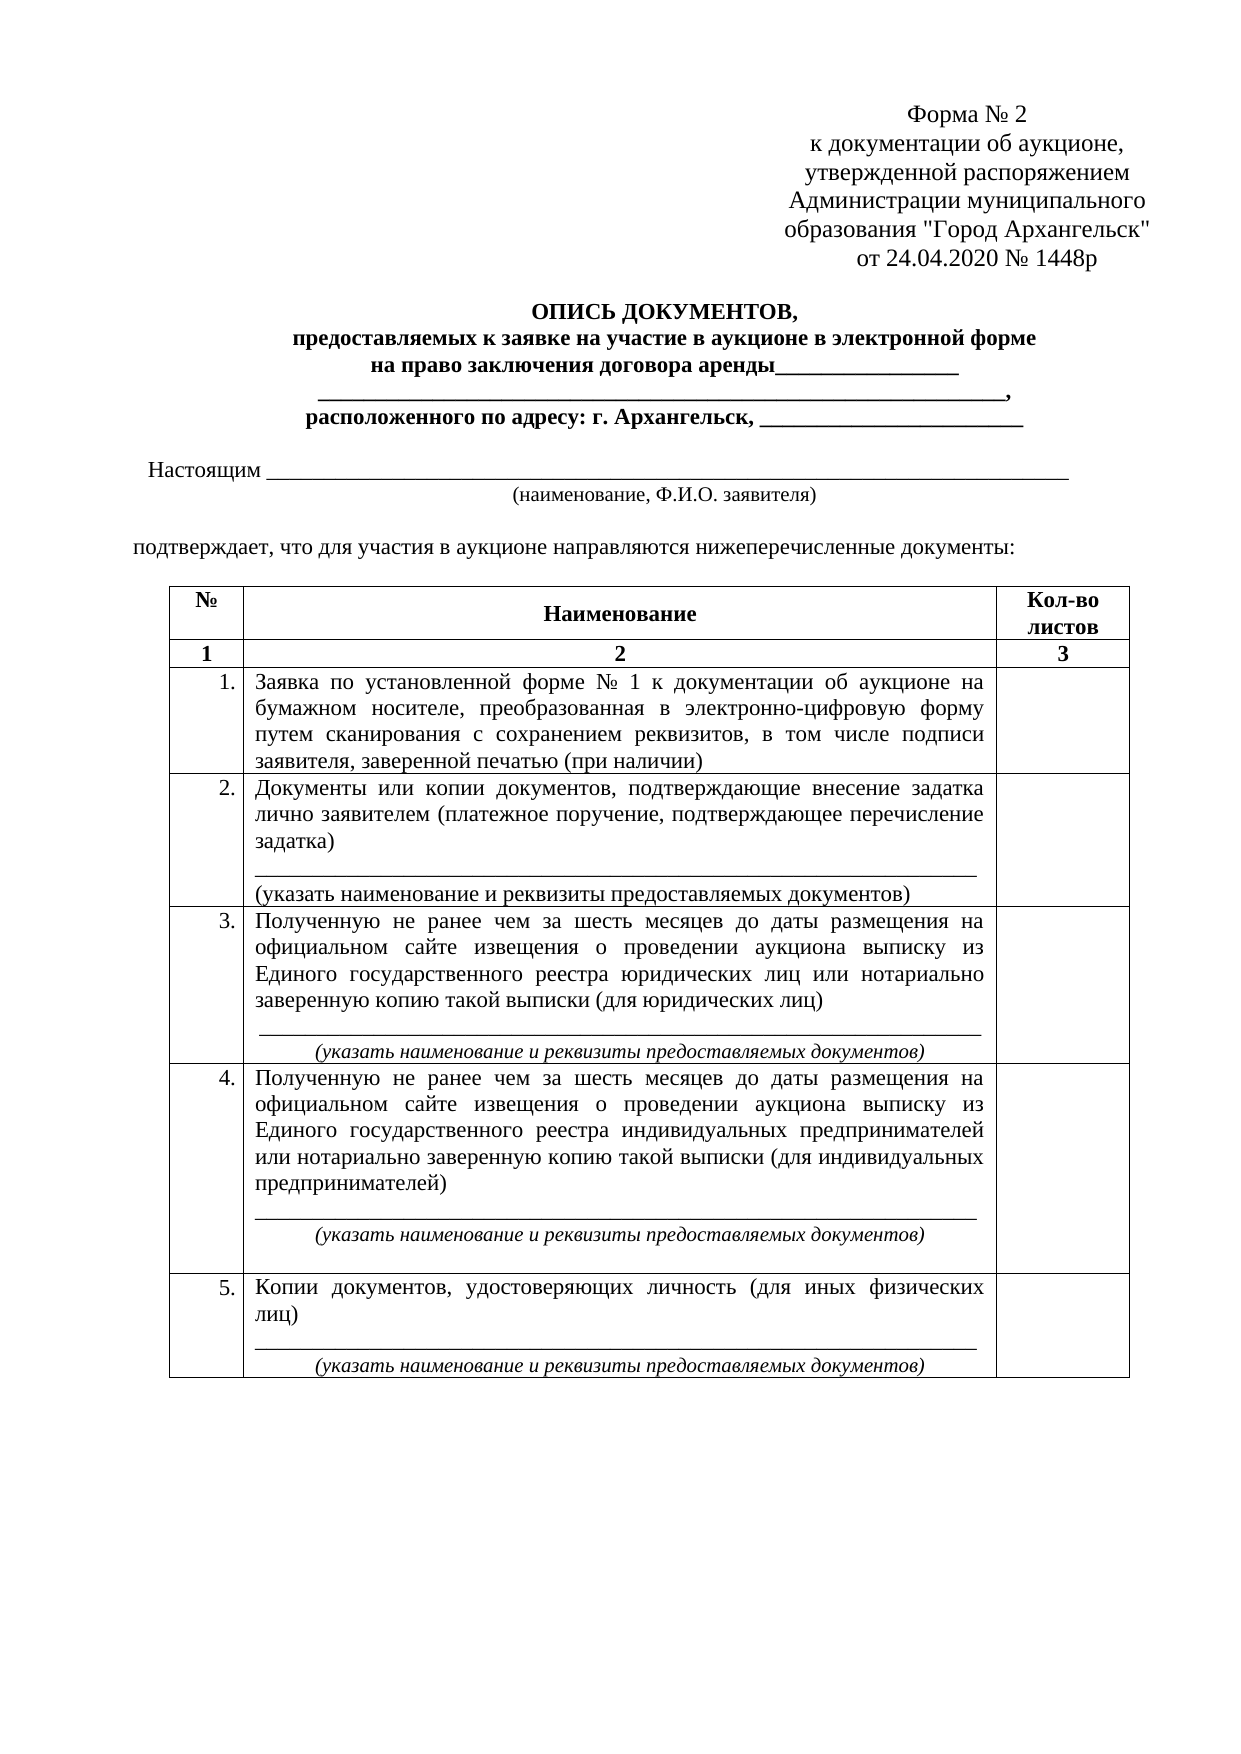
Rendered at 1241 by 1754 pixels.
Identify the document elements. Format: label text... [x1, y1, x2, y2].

table_cell [997, 668, 1129, 773]
table_cell [997, 1274, 1129, 1377]
table_cell Полученную не ранее чем за шесть месяцев до даты размещения на официальном сайте извещения о проведении аукциона выписку из Единого государственного реестра индивидуальных предпринимателей или нотариально заверенную копию такой выписки (для индивидуальных предпринимателей) _______________________________________________________________ (указать наименование и реквизиты предоставляемых документов) [244, 1064, 996, 1272]
table_cell 2 [244, 640, 996, 667]
table_header № [170, 587, 243, 639]
table_cell Заявка по установленной форме № 1 к документации об аукционе на бумажном носителе, преобразованная в электронно-цифровую форму путем сканирования с сохранением реквизитов, в том числе подписи заявителя, заверенной печатью (при наличии) [244, 668, 996, 773]
table_cell Копии документов, удостоверяющих личность (для иных физических лиц) _______________________________________________________________ (указать наименование и реквизиты предоставляемых документов) [244, 1274, 996, 1377]
text расположенного по адресу: г. Архангельск, _______________________ [118, 403, 1181, 430]
text Администрации муниципального [753, 185, 1181, 214]
table_cell 3 [997, 640, 1129, 667]
table_header Наименование [244, 587, 996, 639]
table_cell [997, 1064, 1129, 1272]
table_cell Документы или копии документов, подтверждающие внесение задатка лично заявителем (платежное поручение, подтверждающее перечисление задатка) _______________________________________________________________ (указать наименование и реквизиты предоставляемых документов) [244, 774, 996, 906]
text ОПИСЬ ДОКУМЕНТОВ, [118, 298, 1181, 324]
text Форма № 2 [753, 99, 1181, 128]
text образования "Город Архангельск" [753, 214, 1181, 243]
table_cell 1 [170, 640, 243, 667]
table_cell [997, 907, 1129, 1063]
table_cell [170, 774, 243, 906]
table_cell [170, 1064, 243, 1272]
table_cell [997, 774, 1129, 906]
text предоставляемых к заявке на участие в аукционе в электронной форме [118, 324, 1181, 351]
text подтверждает, что для участия в аукционе направляются нижеперечисленные документы: [118, 533, 1181, 559]
table_cell [170, 907, 243, 1063]
table_header Кол-во листов [997, 587, 1129, 639]
table_cell [170, 1274, 243, 1377]
text к документации об аукционе, [753, 128, 1181, 157]
table_cell [170, 668, 243, 773]
table_cell Полученную не ранее чем за шесть месяцев до даты размещения на официальном сайте извещения о проведении аукциона выписку из Единого государственного реестра юридических лиц или нотариально заверенную копию такой выписки (для юридических лиц) _______________________________________________________________ (указать наименование и реквизиты предоставляемых документов) [244, 907, 996, 1063]
text от 24.04.2020 № 1448р [118, 243, 1181, 272]
text Настоящим ______________________________________________________________________ [118, 456, 1181, 482]
text ____________________________________________________________, [118, 377, 1181, 403]
text утвержденной распоряжением [753, 157, 1181, 185]
text (наименование, Ф.И.О. заявителя) [118, 482, 1181, 506]
text на право заключения договора аренды________________ [118, 351, 1181, 377]
